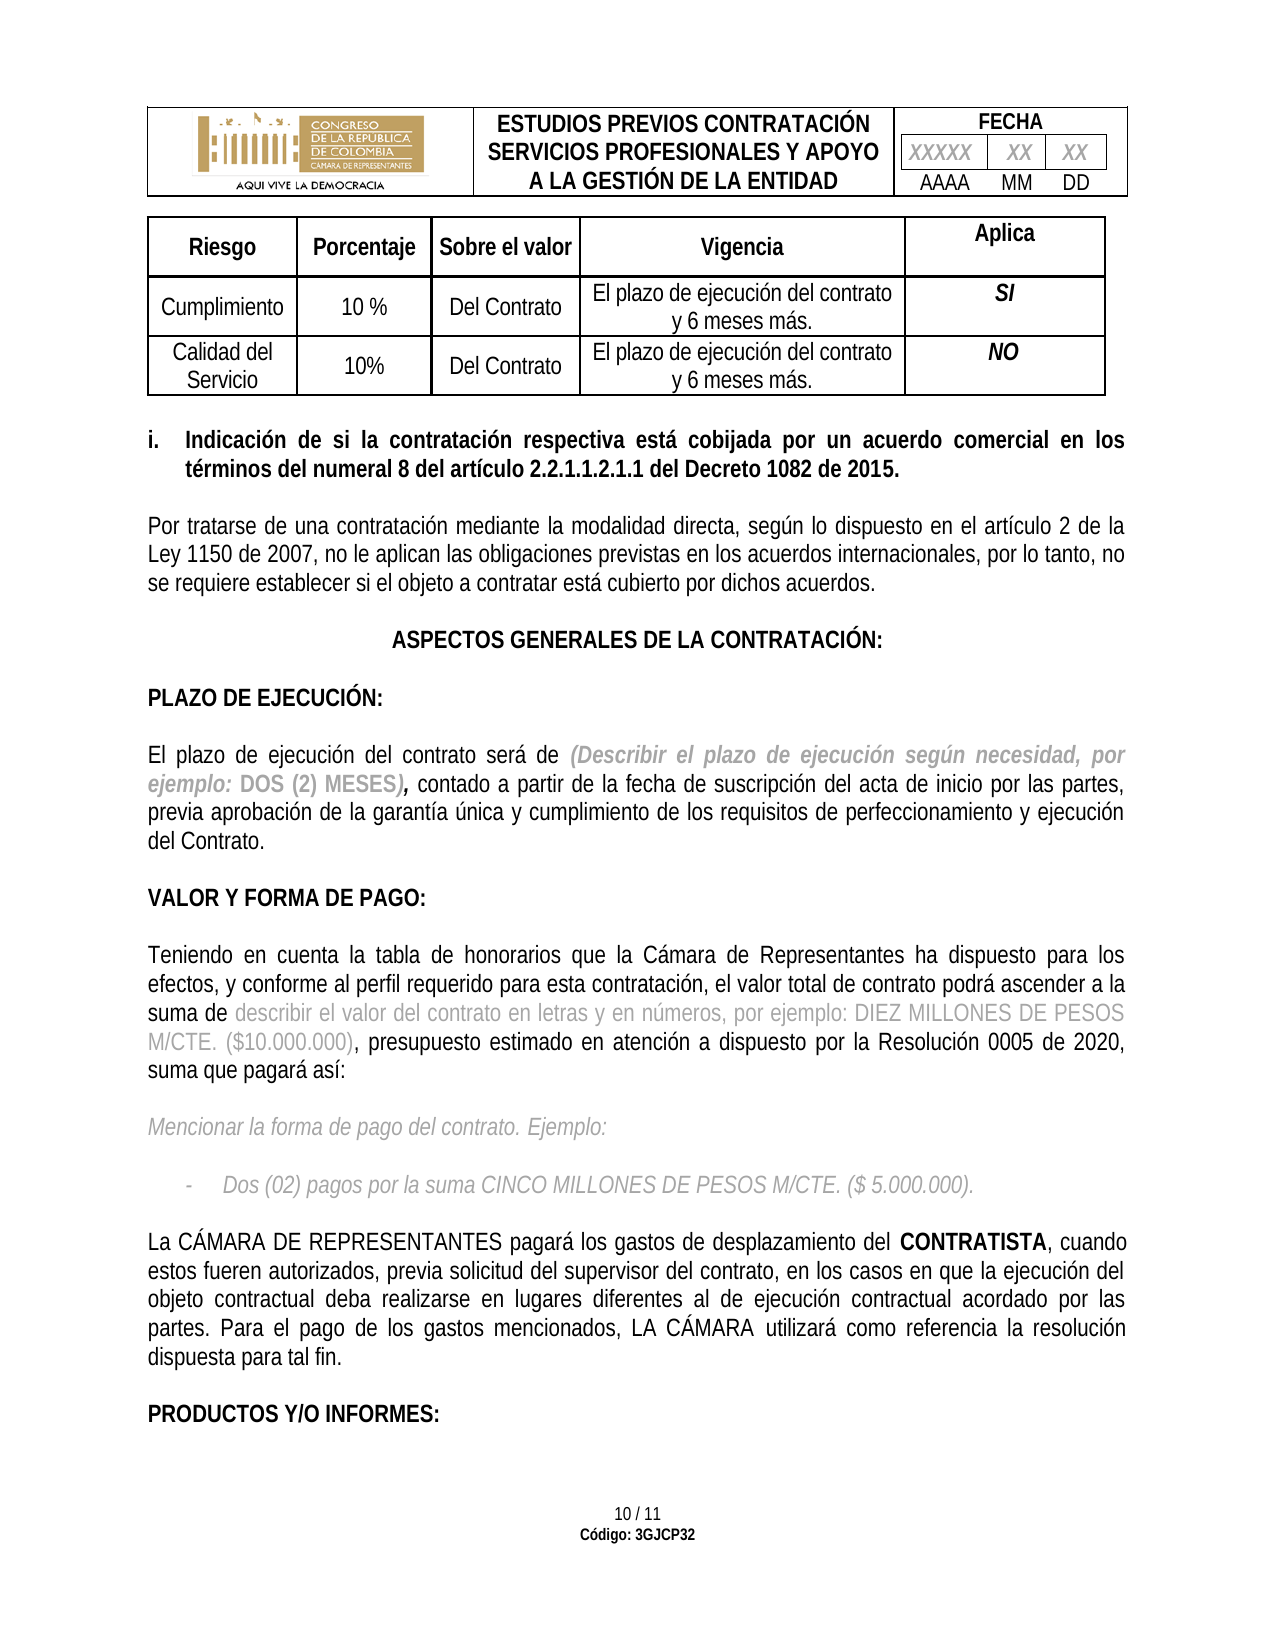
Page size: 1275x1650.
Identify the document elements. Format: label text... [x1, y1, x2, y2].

table_header Sobre el valor [433, 218, 579, 275]
text PLAZO DE EJECUCIÓN: [148, 683, 1127, 711]
text VALOR Y FORMA DE PAGO: [148, 883, 1127, 912]
text Teniendo en cuenta la tabla de honorarios que la Cámara de Representantes ha dispuesto para los efectos, y conforme al perfil requerido para esta contratación, el valor total de contrato podrá ascender a la suma de describir el valor del contrato en letras y en números, por ejemplo: DIEZ MILLONES DE PESOS M/CTE. ($10.000.000), presupuesto estimado en atención a dispuesto por la Resolución 0005 de 2020, suma que pagará así: [148, 941, 1127, 1084]
table_cell Del Contrato [433, 337, 579, 394]
text Mencionar la forma de pago del contrato. Ejemplo: [148, 1112, 1127, 1141]
text ASPECTOS GENERALES DE LA CONTRATACIÓN: [148, 625, 1127, 654]
picture [191, 111, 430, 192]
list Dos (02) pagos por la suma CINCO MILLONES DE PESOS M/CTE. ($ 5.000.000). [185, 1170, 1127, 1198]
table_cell Calidad del Servicio [149, 337, 296, 394]
table_cell NO [906, 337, 1104, 394]
table_header Porcentaje [298, 218, 430, 275]
list Indicación de si la contratación respectiva está cobijada por un acuerdo comercial en los términos del numeral 8 del artículo 2.2.1.1.2.1.1 del Decreto 1082 de 2015. [148, 425, 1127, 482]
table_cell SI [906, 278, 1104, 335]
table_cell Cumplimiento [149, 278, 296, 335]
table_cell 10% [298, 337, 430, 394]
text Por tratarse de una contratación mediante la modalidad directa, según lo dispuesto en el artículo 2 de la Ley 1150 de 2007, no le aplican las obligaciones previstas en los acuerdos internacionales, por lo tanto, no se requiere establecer si el objeto a contratar está cubierto por dichos acuerdos. [148, 511, 1127, 597]
table_cell Del Contrato [433, 278, 579, 335]
text PRODUCTOS Y/O INFORMES: [148, 1399, 1127, 1427]
table_header Riesgo [149, 218, 296, 275]
table_cell 10 % [298, 278, 430, 335]
table_cell El plazo de ejecución del contrato y 6 meses más. [581, 337, 904, 394]
text La CÁMARA DE REPRESENTANTES pagará los gastos de desplazamiento del CONTRATISTA, cuando estos fueren autorizados, previa solicitud del supervisor del contrato, en los casos en que la ejecución del objeto contractual deba realizarse en lugares diferentes al de ejecución contractual acordado por las partes. Para el pago de los gastos mencionados, LA CÁMARA utilizará como referencia la resolución dispuesta para tal fin. [148, 1227, 1127, 1370]
text El plazo de ejecución del contrato será de (Describir el plazo de ejecución según necesidad, por ejemplo: DOS (2) MESES), contado a partir de la fecha de suscripción del acta de inicio por las partes, previa aprobación de la garantía única y cumplimiento de los requisitos de perfeccionamiento y ejecución del Contrato. [148, 740, 1127, 854]
table_cell El plazo de ejecución del contrato y 6 meses más. [581, 278, 904, 335]
table_header Aplica [906, 218, 1104, 275]
table_header Vigencia [581, 218, 904, 275]
